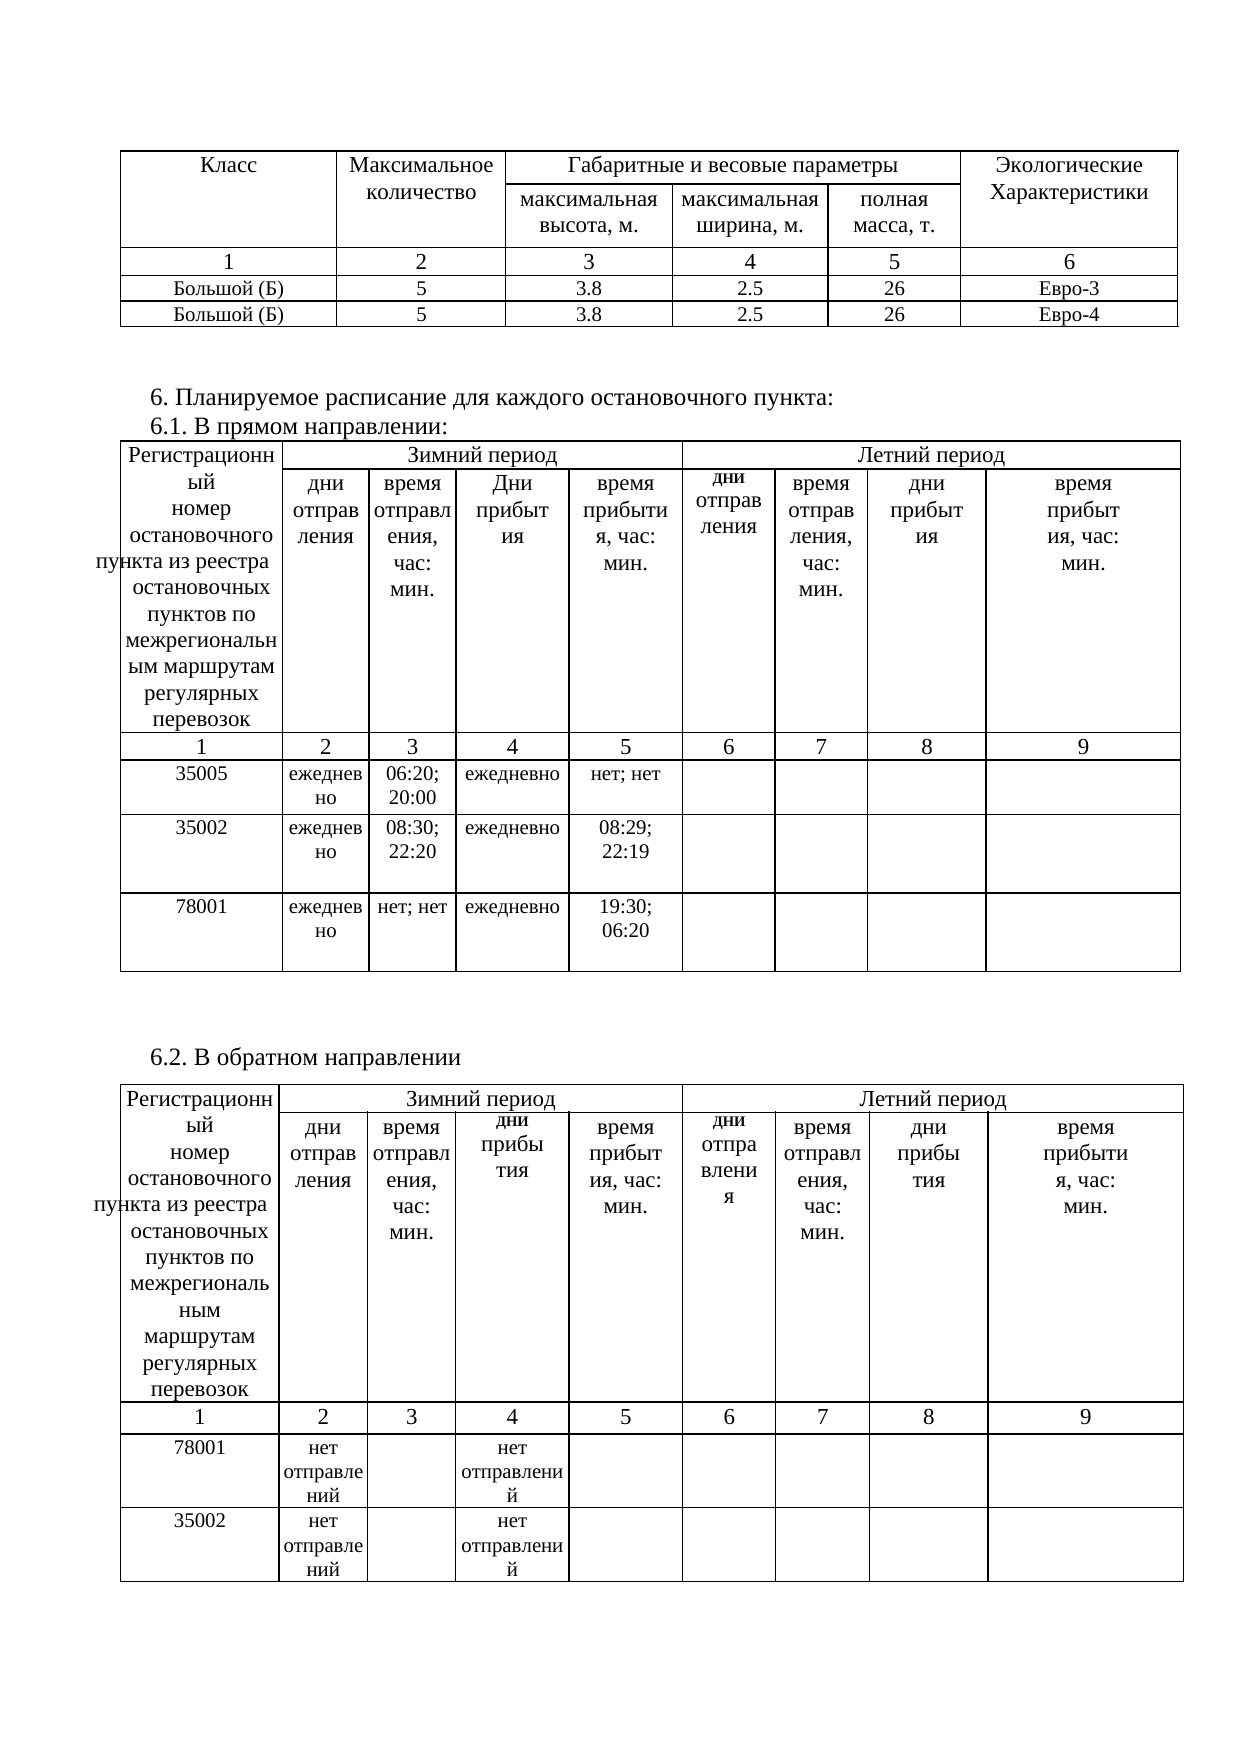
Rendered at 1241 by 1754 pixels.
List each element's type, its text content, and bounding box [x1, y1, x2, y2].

table_cell [683, 1508, 775, 1581]
table_cell нет отправлений [456, 1508, 568, 1581]
table_cell [683, 894, 774, 971]
table_cell 8 [868, 733, 985, 759]
table_cell время прибыти я, час: мин. [989, 1113, 1183, 1401]
table_cell [776, 761, 867, 814]
table_header Зимний период [283, 442, 682, 468]
table_cell [683, 761, 774, 814]
table_cell [776, 1508, 869, 1581]
table_cell 3 [368, 1403, 455, 1433]
table_cell 3.8 [506, 302, 672, 326]
table_cell 2.5 [673, 276, 827, 300]
table_cell дни прибы тия [870, 1113, 987, 1401]
table_cell [683, 1435, 775, 1507]
table_cell 5 [570, 1403, 682, 1433]
table_cell время отправл ения, час: мин. [368, 1113, 455, 1401]
table_cell 3 [506, 248, 672, 274]
table_header Зимний период [280, 1085, 682, 1111]
table_cell [868, 815, 985, 892]
table_cell дни прибыт ия [868, 470, 985, 731]
table_cell Большой (Б) [121, 302, 336, 326]
table_cell 9 [987, 733, 1180, 759]
table_cell 1 [121, 248, 336, 274]
table_cell 26 [829, 302, 960, 326]
table_cell [683, 815, 774, 892]
table_cell [987, 894, 1180, 971]
table_header Летний период [683, 1085, 1183, 1111]
table_cell дни отправ ления [283, 470, 368, 731]
table_cell 19:30; 06:20 [570, 894, 682, 971]
table_cell 78001 [121, 1435, 278, 1507]
table_cell 06:20; 20:00 [370, 761, 455, 814]
table_cell [776, 1435, 869, 1507]
table_cell 78001 [121, 894, 282, 971]
table_cell [368, 1508, 455, 1581]
table_cell [987, 761, 1180, 814]
table_cell нет отправлений [456, 1435, 568, 1507]
table_cell нет; нет [370, 894, 455, 971]
table_cell полная масса, т. [829, 185, 960, 247]
text 6. Планируемое расписание для каждого остановочного пункта: [150, 382, 1090, 411]
table_cell нет отправлений [280, 1508, 367, 1581]
table_cell 1 [121, 1403, 278, 1433]
table_cell [570, 1435, 682, 1507]
table_cell [368, 1435, 455, 1507]
table_cell 2 [283, 733, 368, 759]
table_cell 35002 [121, 815, 282, 892]
table_cell 7 [776, 1403, 869, 1433]
table_cell ежедневно [283, 815, 368, 892]
table_cell время отправл ения, час: мин. [776, 1113, 869, 1401]
table_cell [776, 894, 867, 971]
table_cell максимальная высота, м. [506, 185, 672, 247]
table_cell 4 [457, 733, 568, 759]
table_cell ДНИ отправ ления [683, 470, 774, 731]
text 6.2. В обратном направлении [150, 1042, 1090, 1071]
text 6.1. В прямом направлении: [150, 411, 1090, 440]
table_header Класс [121, 152, 336, 247]
table_header Габаритные и весовые параметры [506, 152, 960, 183]
table_cell ежедневно [457, 761, 568, 814]
table_cell 5 [570, 733, 682, 759]
table_cell время прибыти я, час: мин. [570, 470, 682, 731]
table_cell ежедневно [457, 815, 568, 892]
table_cell нет; нет [570, 761, 682, 814]
table_cell 5 [337, 276, 505, 300]
table_cell время отправ ления, час: мин. [776, 470, 867, 731]
table_cell ежедневно [283, 761, 368, 814]
table_cell 35002 [121, 1508, 278, 1581]
table_cell ежедневно [457, 894, 568, 971]
table_cell 6 [961, 248, 1177, 274]
table_cell [987, 815, 1180, 892]
table_cell 2.5 [673, 302, 827, 326]
table_cell ДНИ прибы тия [456, 1113, 568, 1401]
table_cell Большой (Б) [121, 276, 336, 300]
table_cell нет отправлений [280, 1435, 367, 1507]
table_cell 5 [829, 248, 960, 274]
table_cell [870, 1435, 987, 1507]
table_header Летний период [683, 442, 1180, 468]
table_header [121, 1085, 278, 1401]
table_cell время прибыт ия, час: мин. [570, 1113, 682, 1401]
table_cell 8 [870, 1403, 987, 1433]
table_cell дни отправ ления [280, 1113, 367, 1401]
table_cell 08:30; 22:20 [370, 815, 455, 892]
table_cell 3.8 [506, 276, 672, 300]
table_cell Евро-4 [961, 302, 1177, 326]
table_cell 9 [989, 1403, 1183, 1433]
table_cell 08:29; 22:19 [570, 815, 682, 892]
table_cell 4 [456, 1403, 568, 1433]
table_cell [989, 1435, 1183, 1507]
table_cell 35005 [121, 761, 282, 814]
table_cell 4 [673, 248, 827, 274]
table_header Максимальное количество [337, 152, 505, 247]
table_cell время отправл ения, час: мин. [370, 470, 455, 731]
table_cell 6 [683, 1403, 775, 1433]
table_cell Дни прибыт ия [457, 470, 568, 731]
table_cell 1 [121, 733, 282, 759]
table_cell [776, 815, 867, 892]
table_cell время прибыт ия, час: мин. [987, 470, 1180, 731]
table_cell [870, 1508, 987, 1581]
table_cell [570, 1508, 682, 1581]
table_cell [868, 894, 985, 971]
table_cell максимальная ширина, м. [673, 185, 827, 247]
table_cell [868, 761, 985, 814]
table_cell 26 [829, 276, 960, 300]
table_cell 5 [337, 302, 505, 326]
table_cell Евро-3 [961, 276, 1177, 300]
table_cell 7 [776, 733, 867, 759]
table_cell 2 [337, 248, 505, 274]
table_cell 2 [280, 1403, 367, 1433]
table_cell ежедневно [283, 894, 368, 971]
table_cell ДНИ отпра влени я [683, 1113, 775, 1401]
table_cell 6 [683, 733, 774, 759]
table_header Экологические Характеристики [961, 152, 1177, 247]
table_cell 3 [370, 733, 455, 759]
table_header Регистрационный номер остановочного пункта из реестра остановочных пунктов по межрегиональным маршрутам регулярных перевозок [121, 442, 282, 731]
table_cell [989, 1508, 1183, 1581]
